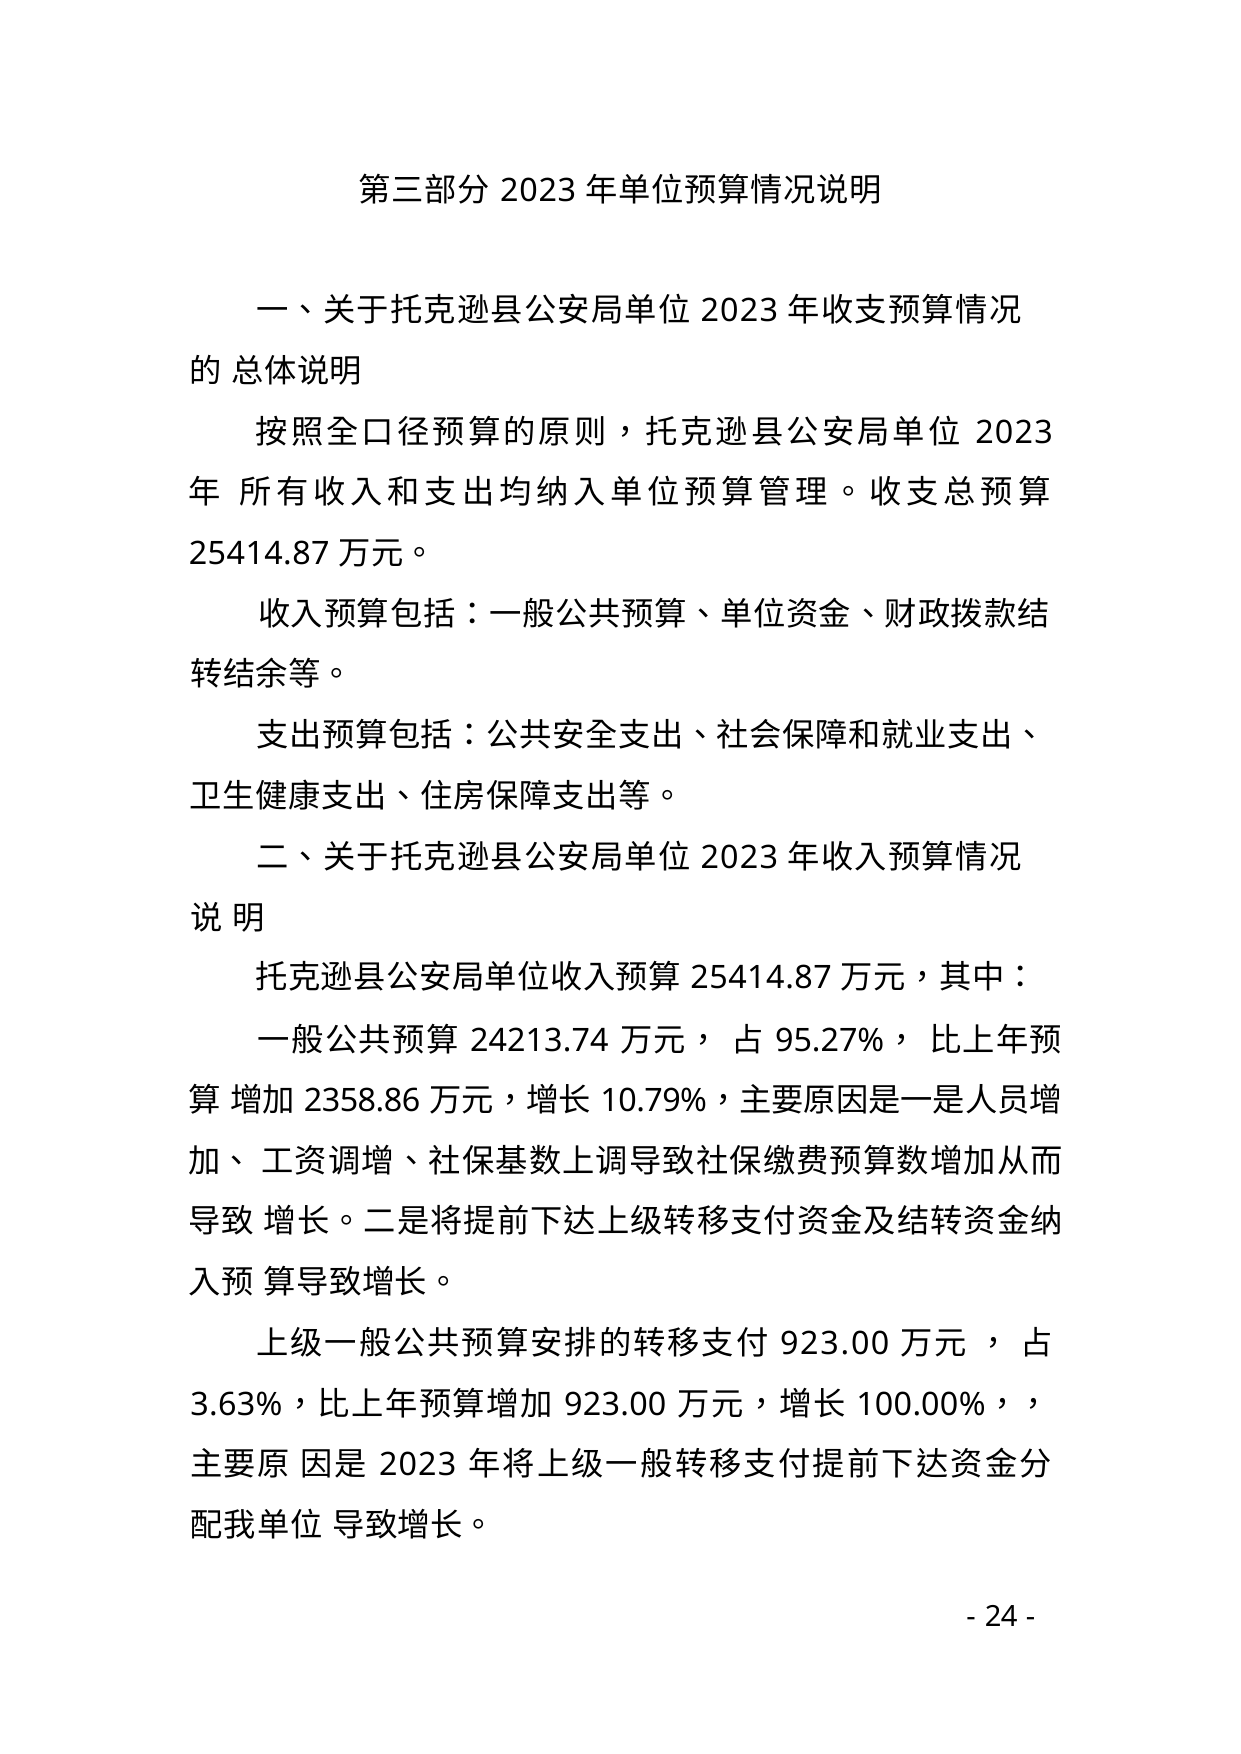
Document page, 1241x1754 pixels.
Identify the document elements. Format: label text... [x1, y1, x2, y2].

text 上级一般公共预算安排的转移支付 923.00 万元 ， 占 3.63%，比上年预算增加 923.00 万元，增长 100.00%，，主要原 因是 2023 年将上级一般转移支付提前下达资金分配我单位 导致增长。 [190, 1320, 1053, 1546]
text 支出预算包括：公共安全支出、社会保障和就业支出、 卫生健康支出、住房保障支出等。 [189, 712, 1047, 817]
text 收入预算包括：一般公共预算、单位资金、财政拨款结 转结余等。 [190, 591, 1053, 695]
text 一、关于托克逊县公安局单位 2023 年收支预算情况的 总体说明 [189, 286, 1053, 391]
text 一般公共预算 24213.74 万元， 占 95.27%， 比上年预算 增加 2358.86 万元，增长 10.79%，主要原因是一是人员增加、 工资调增、社保基数上调导致社保缴费预算数增加从而导致 增长。二是将提前下达上级转移支付资金及结转资金纳入预 算导致增长。 [188, 1016, 1063, 1303]
text 托克逊县公安局单位收入预算 25414.87 万元，其中： [255, 956, 1063, 996]
text 二、关于托克逊县公安局单位 2023 年收入预算情况说 明 [190, 834, 1053, 939]
text 第三部分 2023 年单位预算情况说明 [359, 168, 1063, 209]
text 按照全口径预算的原则，托克逊县公安局单位 2023 年 所有收入和支出均纳入单位预算管理。收支总预算 25414.87 万元。 [189, 409, 1053, 574]
